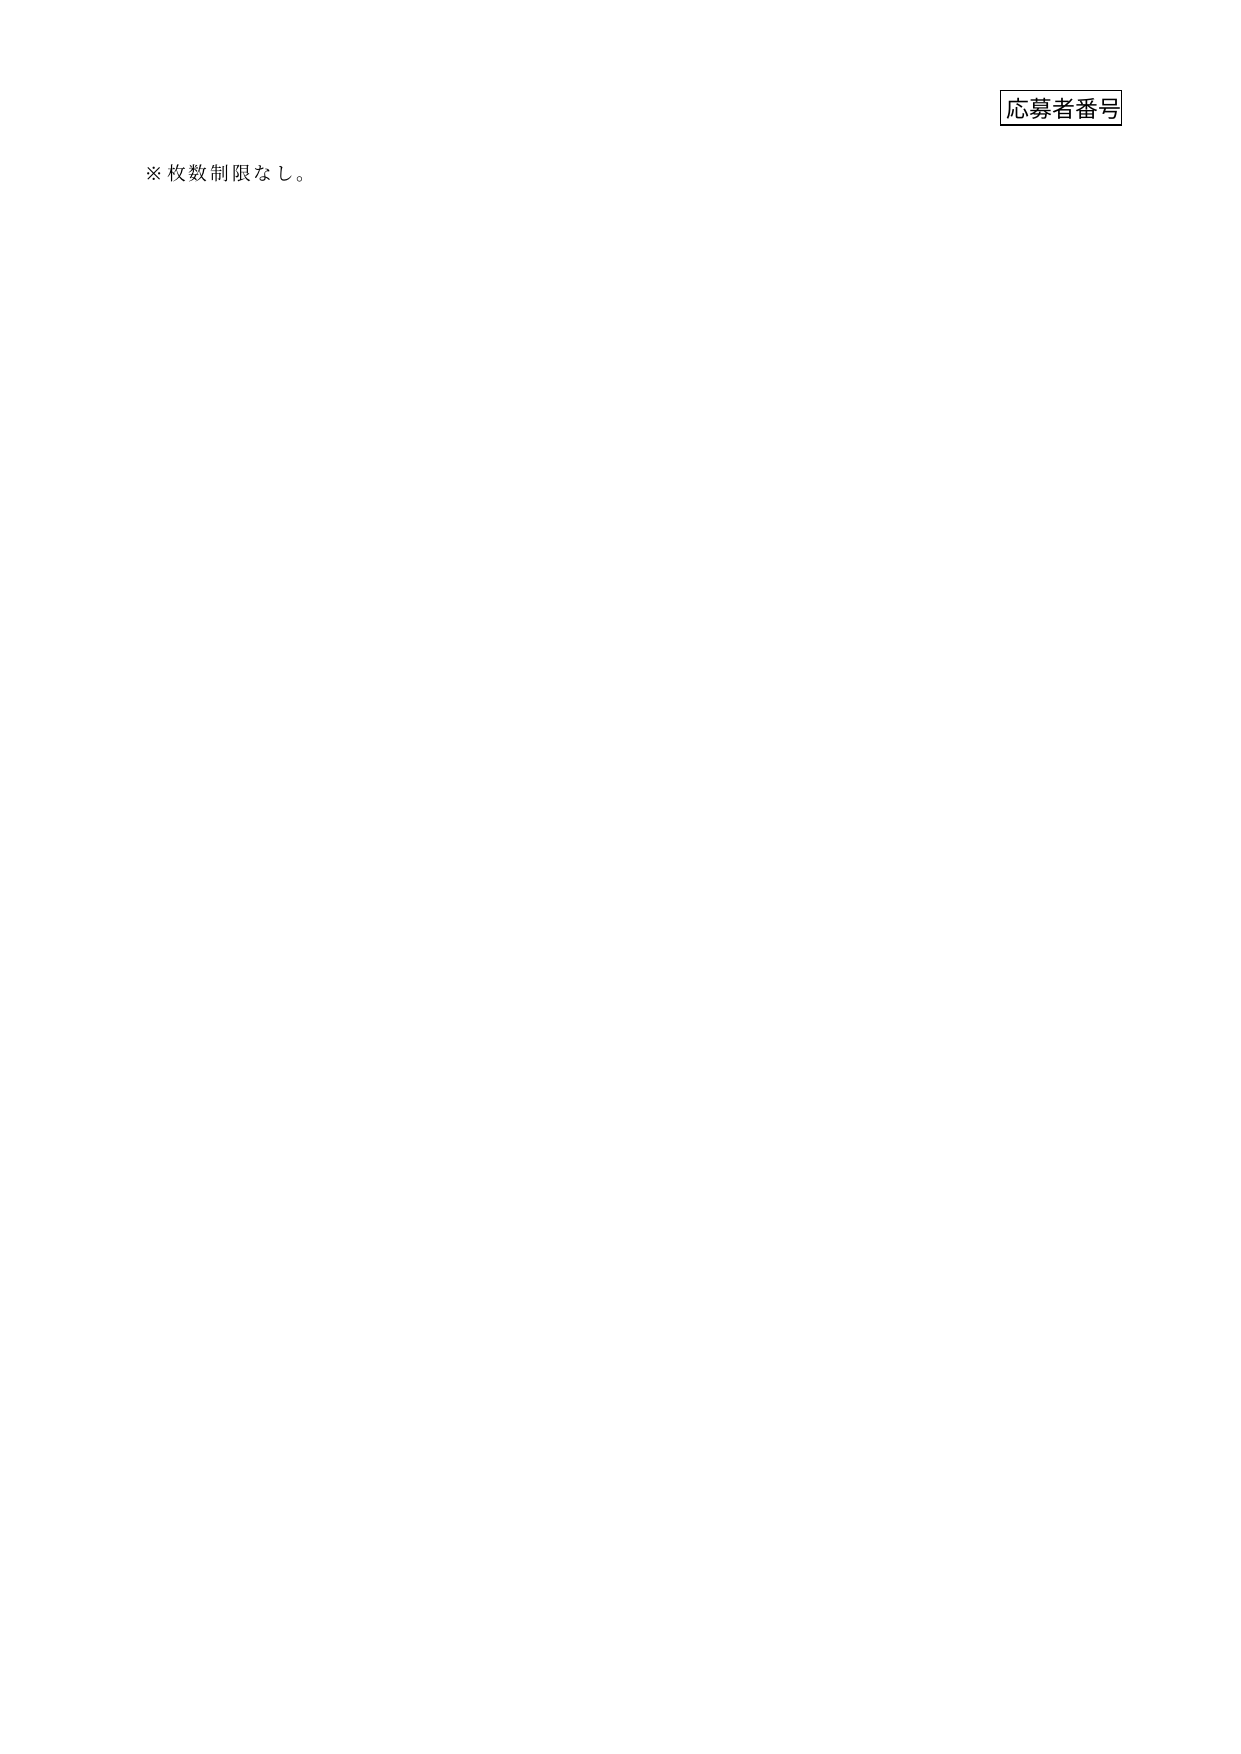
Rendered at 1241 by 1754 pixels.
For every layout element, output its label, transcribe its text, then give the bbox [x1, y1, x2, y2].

text ※枚数制限なし。 [143, 153, 1116, 191]
